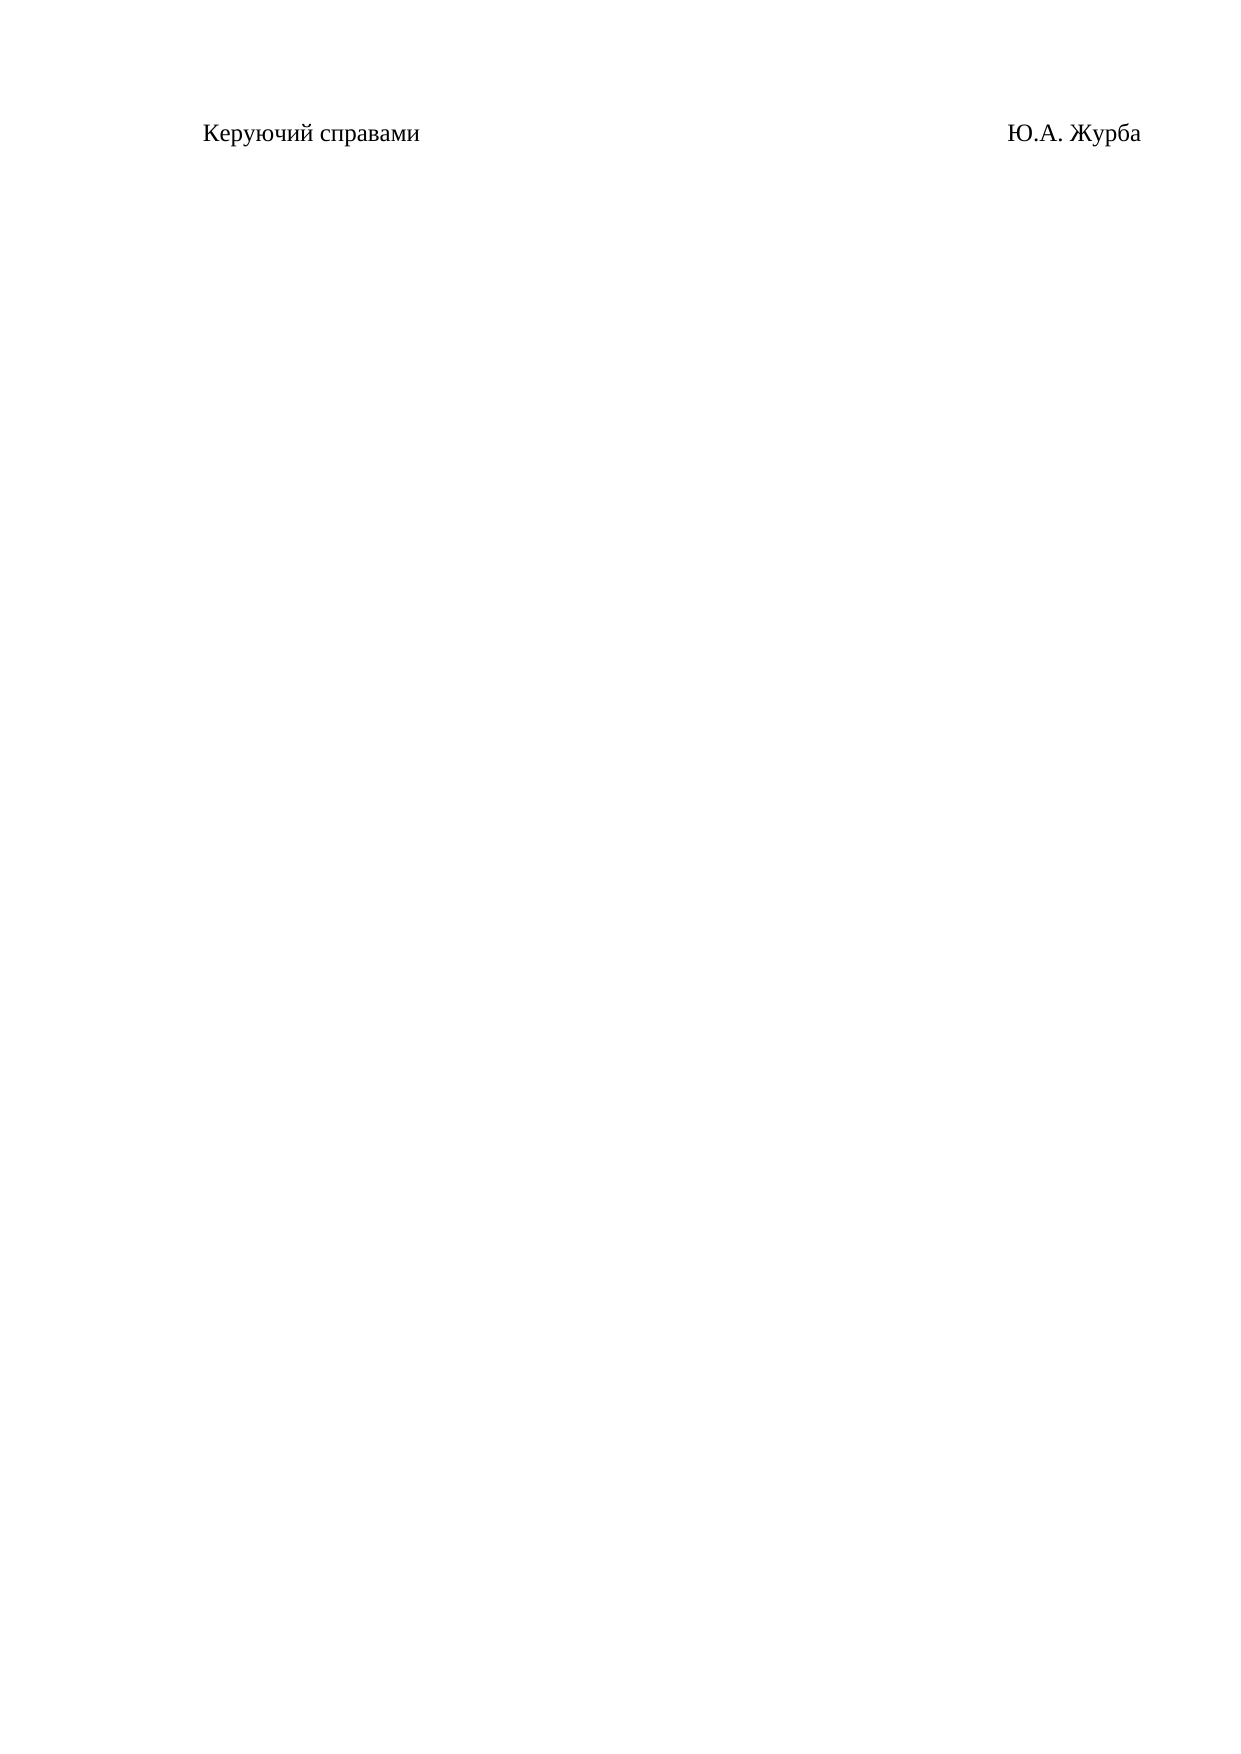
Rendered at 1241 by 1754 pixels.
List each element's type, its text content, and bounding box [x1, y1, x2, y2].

text Керуючий справами Ю.А. Журба [118, 118, 1225, 147]
